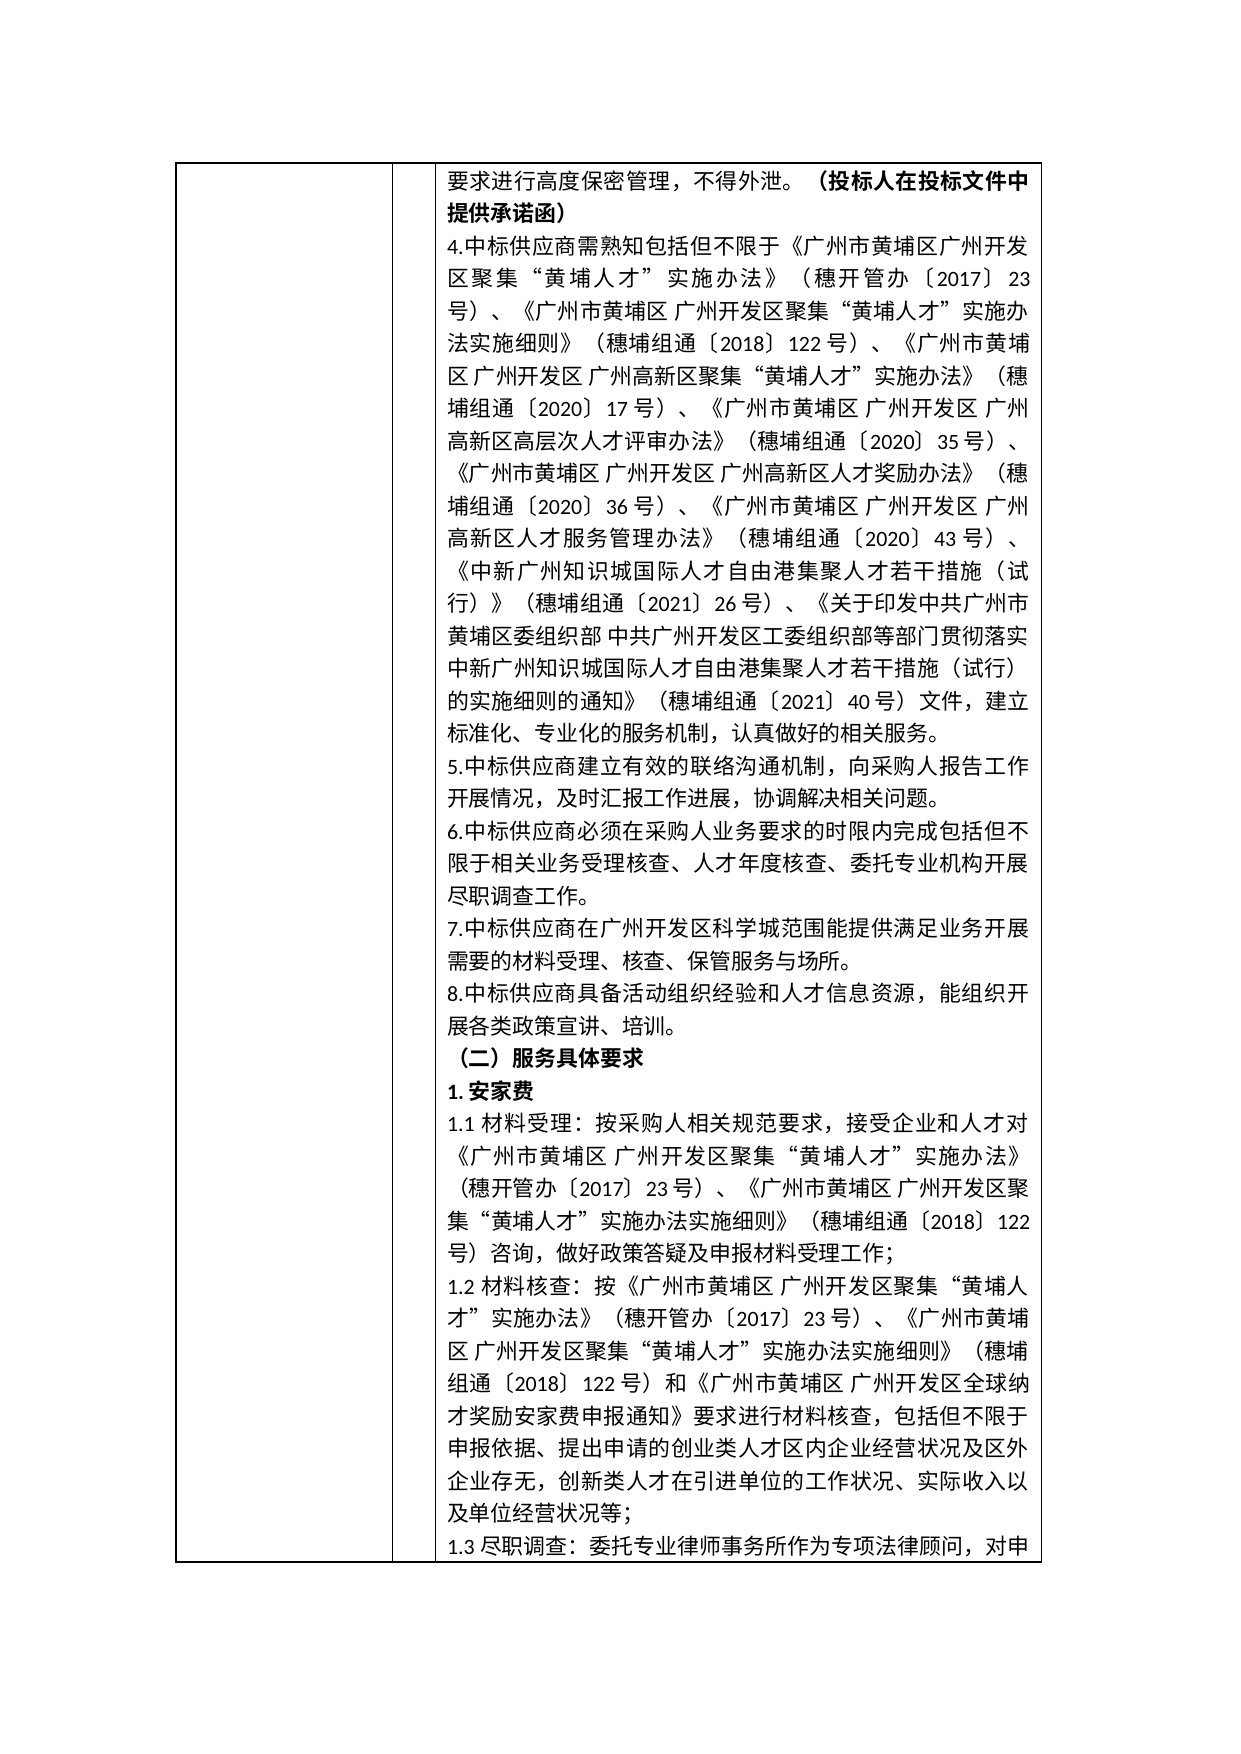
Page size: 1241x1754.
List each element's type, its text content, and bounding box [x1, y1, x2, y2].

table_cell 1 [393, 164, 435, 1561]
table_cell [436, 164, 1041, 1561]
table_cell [177, 164, 392, 1561]
